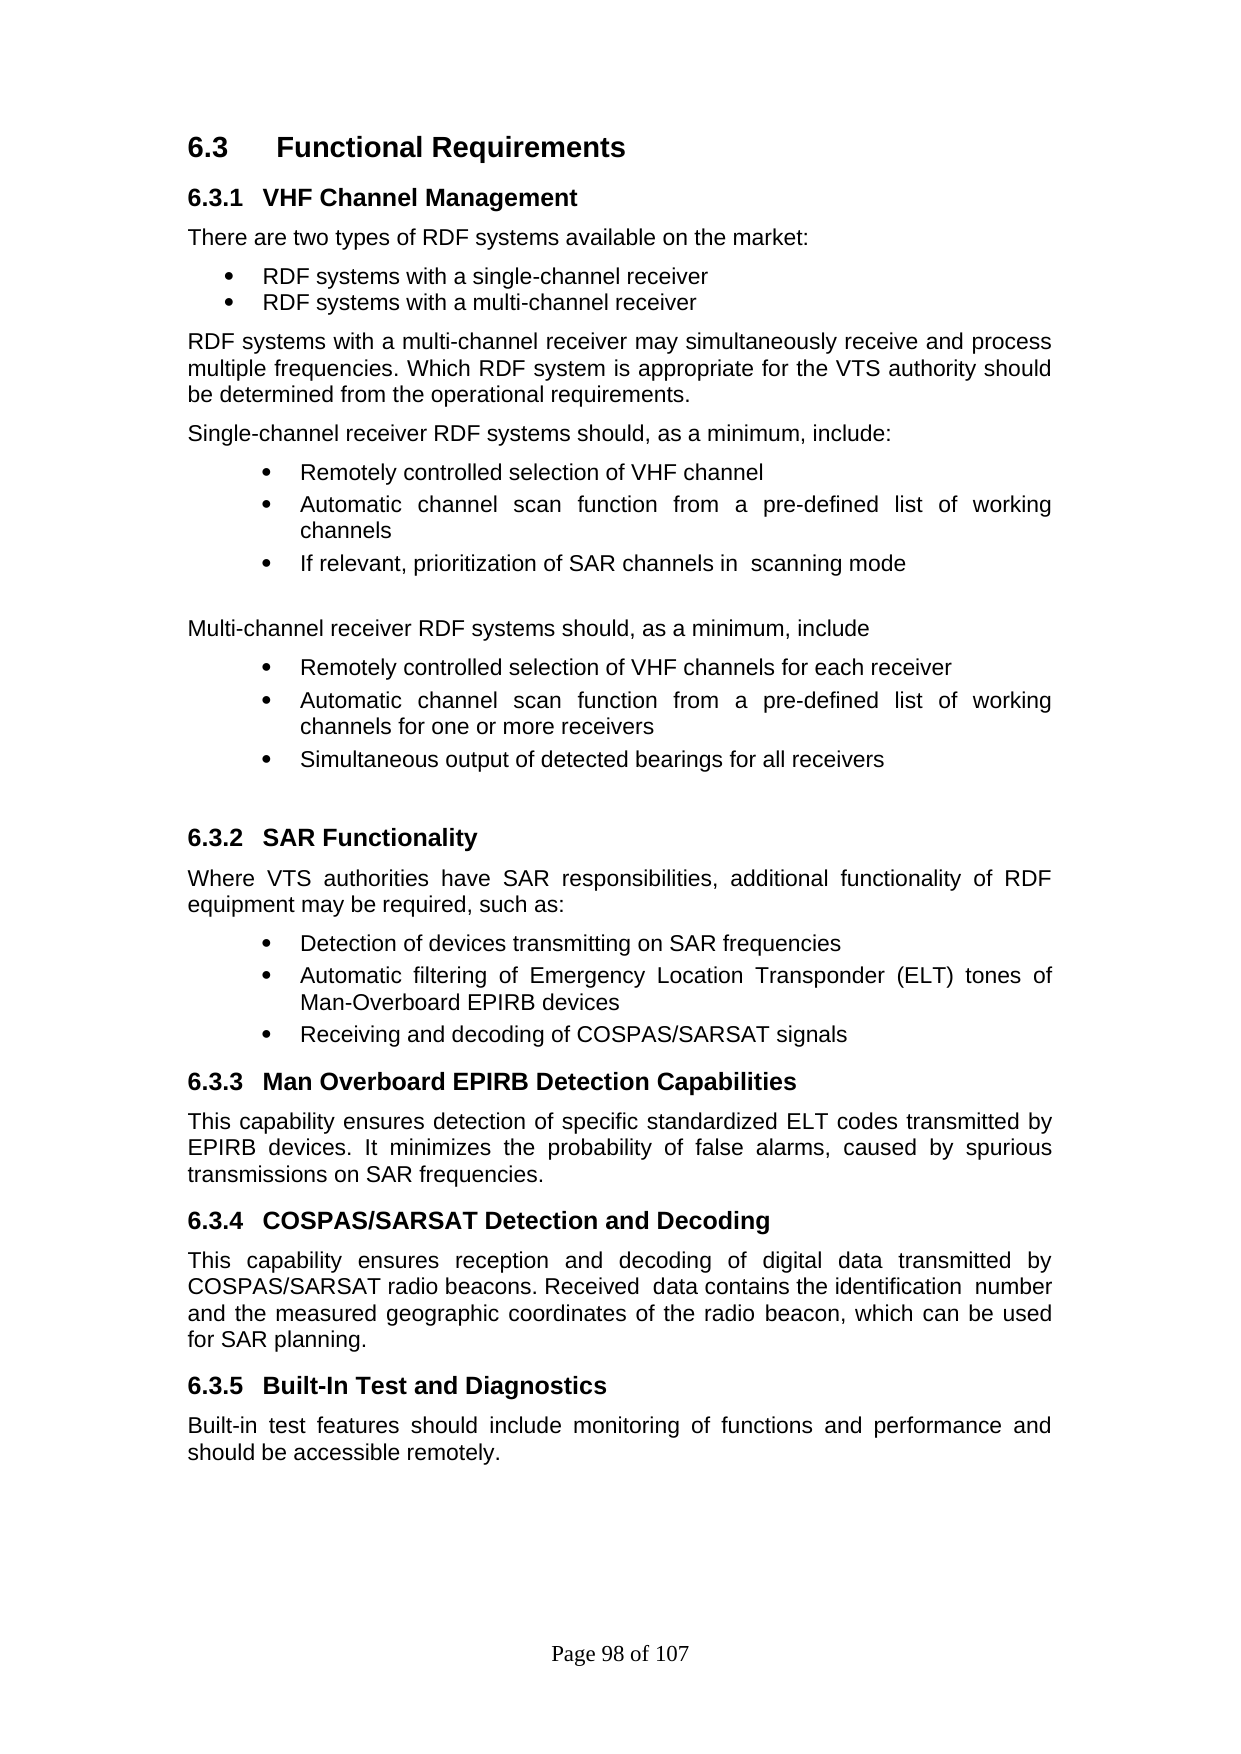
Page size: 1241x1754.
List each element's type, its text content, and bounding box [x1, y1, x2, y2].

subtitle Man Overboard EPIRB Detection Capabilities [187, 1067, 1053, 1095]
list Simultaneous output of detected bearings for all receivers [262, 746, 1053, 772]
text This capability ensures reception and decoding of digital data transmitted by COSPAS/SARSAT radio beacons. Received data contains the identification number and the measured geographic coordinates of the radio beacon, which can be used for SAR planning. [187, 1247, 1053, 1352]
text There are two types of RDF systems available on the market: [187, 224, 1053, 250]
text Where VTS authorities have SAR responsibilities, additional functionality of RDF equipment may be required, such as: [187, 865, 1053, 917]
text RDF systems with a multi-channel receiver may simultaneously receive and process multiple frequencies. Which RDF system is appropriate for the VTS authority should be determined from the operational requirements. [187, 328, 1053, 407]
subtitle Built-In Test and Diagnostics [187, 1371, 1053, 1400]
list If relevant, prioritization of SAR channels in scanning mode [262, 550, 1053, 576]
list Remotely controlled selection of VHF channels for each receiver [262, 654, 1053, 681]
list Detection of devices transmitting on SAR frequencies [262, 930, 1053, 956]
list Automatic channel scan function from a pre-defined list of working channels for one or more receivers [262, 687, 1053, 739]
list RDF systems with a single-channel receiver [225, 263, 1053, 289]
list Remotely controlled selection of VHF channel [262, 458, 1053, 485]
subtitle Functional Requirements [187, 131, 1053, 164]
text Built-in test features should include monitoring of functions and performance and should be accessible remotely. [187, 1412, 1053, 1465]
subtitle COSPAS/SARSAT Detection and Decoding [187, 1206, 1053, 1234]
text Multi-channel receiver RDF systems should, as a minimum, include [187, 615, 1053, 642]
list RDF systems with a multi-channel receiver [225, 289, 1053, 316]
subtitle VHF Channel Management [187, 183, 1053, 212]
list Automatic filtering of Emergency Location Transponder (ELT) tones of Man-Overboard EPIRB devices [262, 962, 1053, 1015]
text Single-channel receiver RDF systems should, as a minimum, include: [187, 420, 1053, 446]
subtitle SAR Functionality [187, 823, 1053, 852]
list Receiving and decoding of COSPAS/SARSAT signals [262, 1021, 1053, 1048]
text This capability ensures detection of specific standardized ELT codes transmitted by EPIRB devices. It minimizes the probability of false alarms, caused by spurious transmissions on SAR frequencies. [187, 1108, 1053, 1187]
list Automatic channel scan function from a pre-defined list of working channels [262, 491, 1053, 544]
